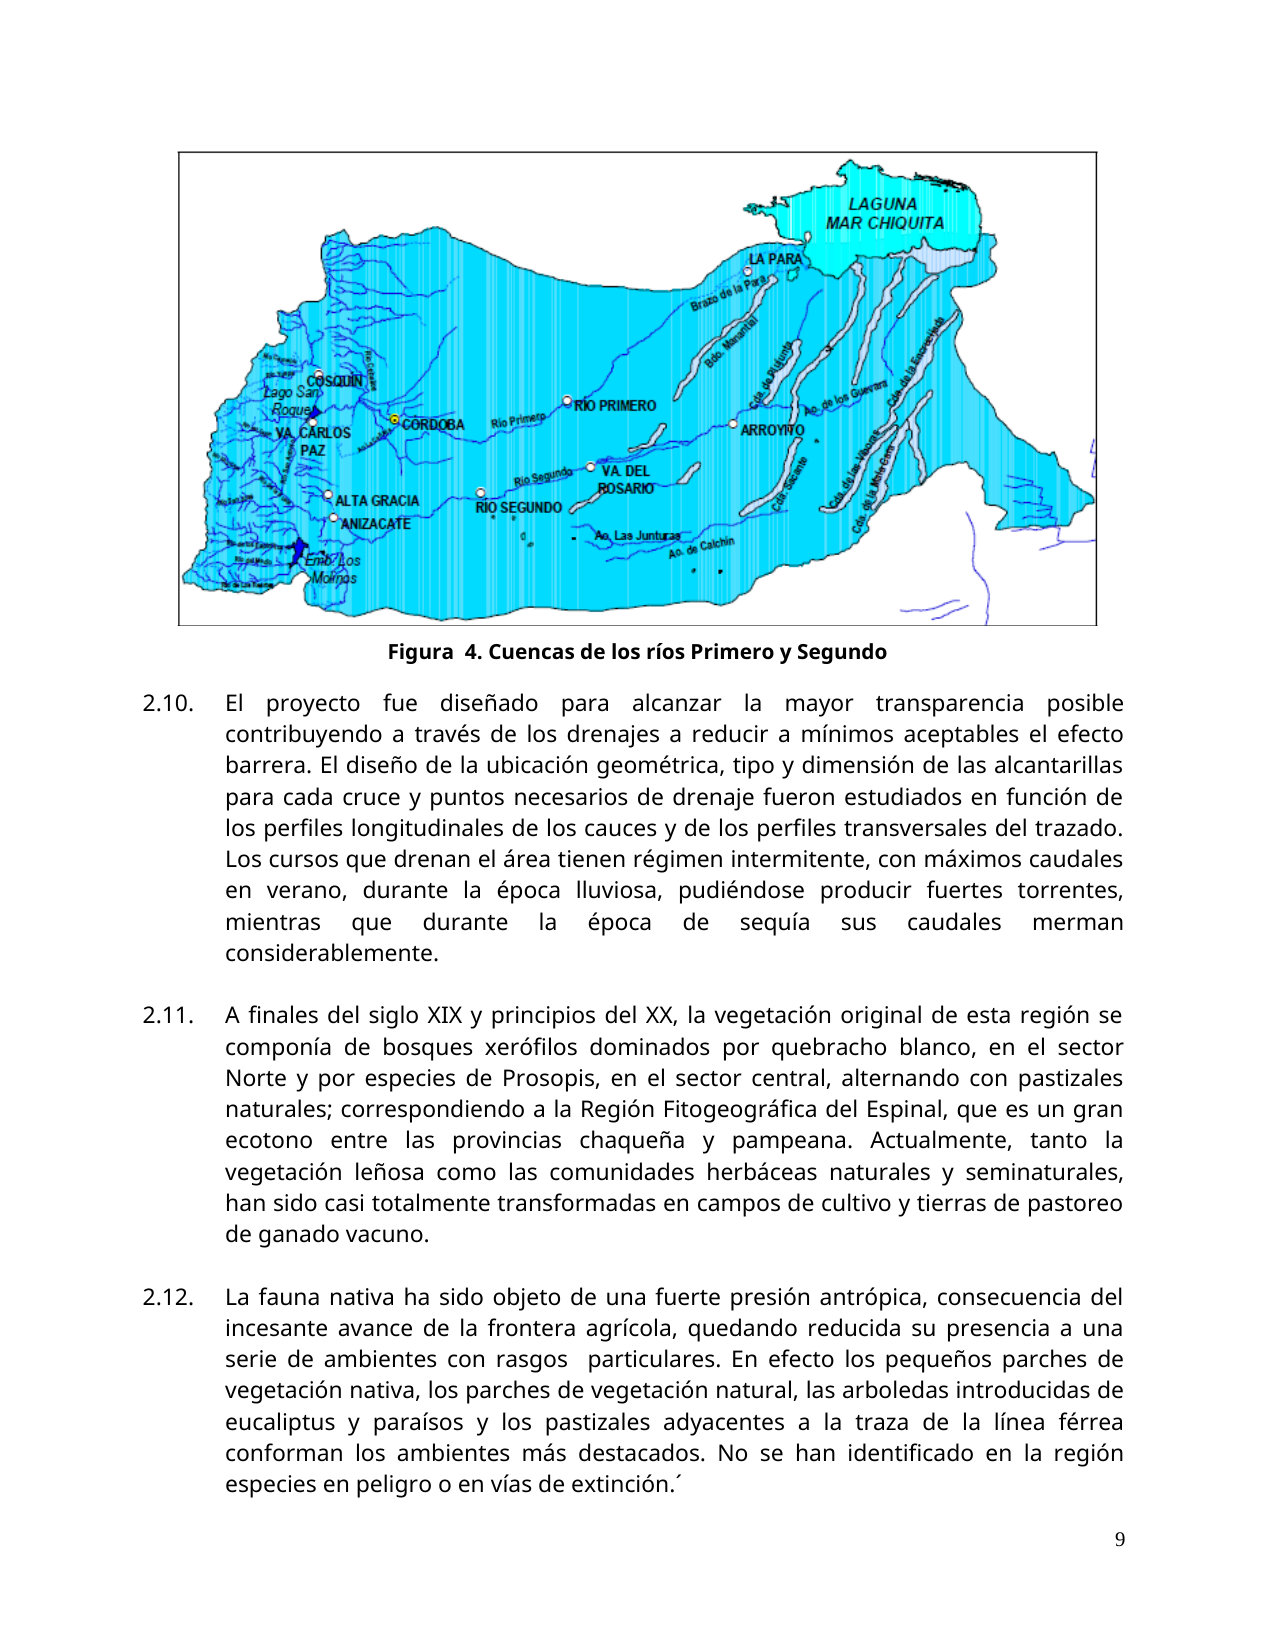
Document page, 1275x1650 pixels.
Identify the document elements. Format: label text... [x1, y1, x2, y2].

text Figura 4. Cuencas de los ríos Primero y Segundo [150, 637, 1125, 666]
subtitle El proyecto fue diseñado para alcanzar la mayor transparencia posible contribuyendo a través de los drenajes a reducir a mínimos aceptables el efecto barrera. El diseño de la ubicación geométrica, tipo y dimensión de las alcantarillas para cada cruce y puntos necesarios de drenaje fueron estudiados en función de los perfiles longitudinales de los cauces y de los perfiles transversales del trazado. Los cursos que drenan el área tienen régimen intermitente, con máximos caudales en verano, durante la época lluviosa, pudiéndose producir fuertes torrentes, mientras que durante la época de sequía sus caudales merman considerablemente. [142, 687, 1125, 968]
subtitle A finales del siglo XIX y principios del XX, la vegetación original de esta región se componía de bosques xerófilos dominados por quebracho blanco, en el sector Norte y por especies de Prosopis, en el sector central, alternando con pastizales naturales; correspondiendo a la Región Fitogeográfica del Espinal, que es un gran ecotono entre las provincias chaqueña y pampeana. Actualmente, tanto la vegetación leñosa como las comunidades herbáceas naturales y seminaturales, han sido casi totalmente transformadas en campos de cultivo y tierras de pastoreo de ganado vacuno. [142, 999, 1125, 1249]
subtitle La fauna nativa ha sido objeto de una fuerte presión antrópica, consecuencia del incesante avance de la frontera agrícola, quedando reducida su presencia a una serie de ambientes con rasgos particulares. En efecto los pequeños parches de vegetación nativa, los parches de vegetación natural, las arboledas introducidas de eucaliptus y paraísos y los pastizales adyacentes a la traza de la línea férrea conforman los ambientes más destacados. No se han identificado en la región especies en peligro o en vías de extinción.´ [142, 1281, 1125, 1499]
